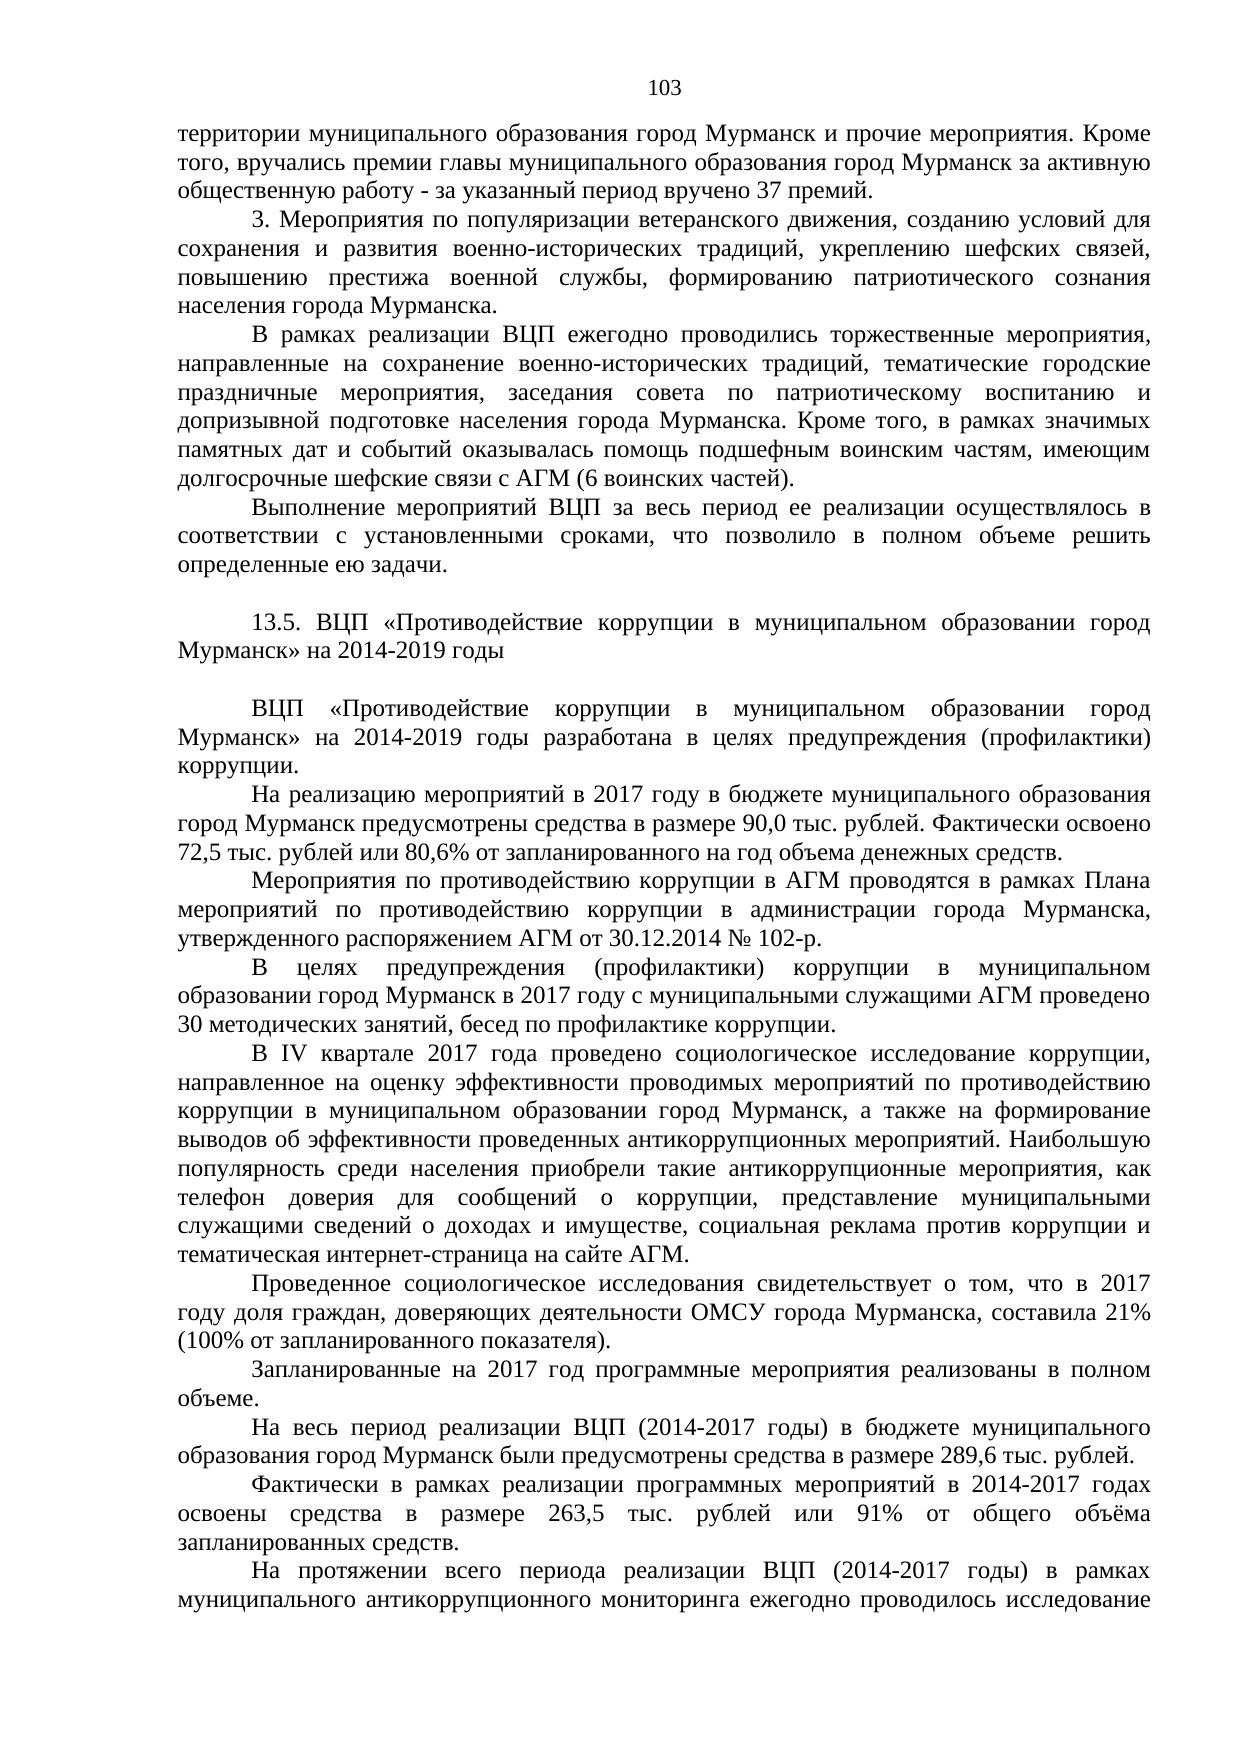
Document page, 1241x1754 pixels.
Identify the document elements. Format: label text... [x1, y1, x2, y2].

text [177, 118, 1152, 204]
text 13.5. ВЦП «Противодействие коррупции в муниципальном образовании город Мурманск» на 2014-2019 годы [177, 607, 1152, 664]
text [177, 1556, 1152, 1613]
text ВЦП «Противодействие коррупции в муниципальном образовании город Мурманск» на 2014-2019 годы разработана в целях предупреждения (профилактики) коррупции. [177, 693, 1152, 779]
text Фактически в рамках реализации программных мероприятий в 2014-2017 годах освоены средства в размере 263,5 тыс. рублей или 91% от общего объёма запланированных средств. [177, 1469, 1152, 1556]
text В целях предупреждения (профилактики) коррупции в муниципальном образовании город Мурманск в 2017 году с муниципальными служащими АГМ проведено 30 методических занятий, бесед по профилактике коррупции. [177, 952, 1152, 1038]
text Мероприятия по противодействию коррупции в АГМ проводятся в рамках Плана мероприятий по противодействию коррупции в администрации города Мурманска, утвержденного распоряжением АГМ от 30.12.2014 № 102-р. [177, 866, 1152, 952]
text В рамках реализации ВЦП ежегодно проводились торжественные мероприятия, направленные на сохранение военно-исторических традиций, тематические городские праздничные мероприятия, заседания совета по патриотическому воспитанию и допризывной подготовке населения города Мурманска. Кроме того, в рамках значимых памятных дат и событий оказывалась помощь подшефным воинским частям, имеющим долгосрочные шефские связи с АГМ (6 воинских частей). [177, 319, 1152, 492]
text Запланированные на 2017 год программные мероприятия реализованы в полном объеме. [177, 1354, 1152, 1412]
text На весь период реализации ВЦП (2014-2017 годы) в бюджете муниципального образования город Мурманск были предусмотрены средства в размере 289,6 тыс. рублей. [177, 1412, 1152, 1469]
text 3. Мероприятия по популяризации ветеранского движения, созданию условий для сохранения и развития военно-исторических традиций, укреплению шефских связей, повышению престижа военной службы, формированию патриотического сознания населения города Мурманска. [177, 204, 1152, 319]
text Проведенное социологическое исследования свидетельствует о том, что в 2017 году доля граждан, доверяющих деятельности ОМСУ города Мурманска, составила 21% (100% от запланированного показателя). [177, 1268, 1152, 1354]
text На реализацию мероприятий в 2017 году в бюджете муниципального образования город Мурманск предусмотрены средства в размере 90,0 тыс. рублей. Фактически освоено 72,5 тыс. рублей или 80,6% от запланированного на год объема денежных средств. [177, 779, 1152, 866]
text В IV квартале 2017 года проведено социологическое исследование коррупции, направленное на оценку эффективности проводимых мероприятий по противодействию коррупции в муниципальном образовании город Мурманск, а также на формирование выводов об эффективности проведенных антикоррупционных мероприятий. Наибольшую популярность среди населения приобрели такие антикоррупционные мероприятия, как телефон доверия для сообщений о коррупции, представление муниципальными служащими сведений о доходах и имуществе, социальная реклама против коррупции и тематическая интернет-страница на сайте АГМ. [177, 1038, 1152, 1268]
text Выполнение мероприятий ВЦП за весь период ее реализации осуществлялось в соответствии с установленными сроками, что позволило в полном объеме решить определенные ею задачи. [177, 492, 1152, 578]
